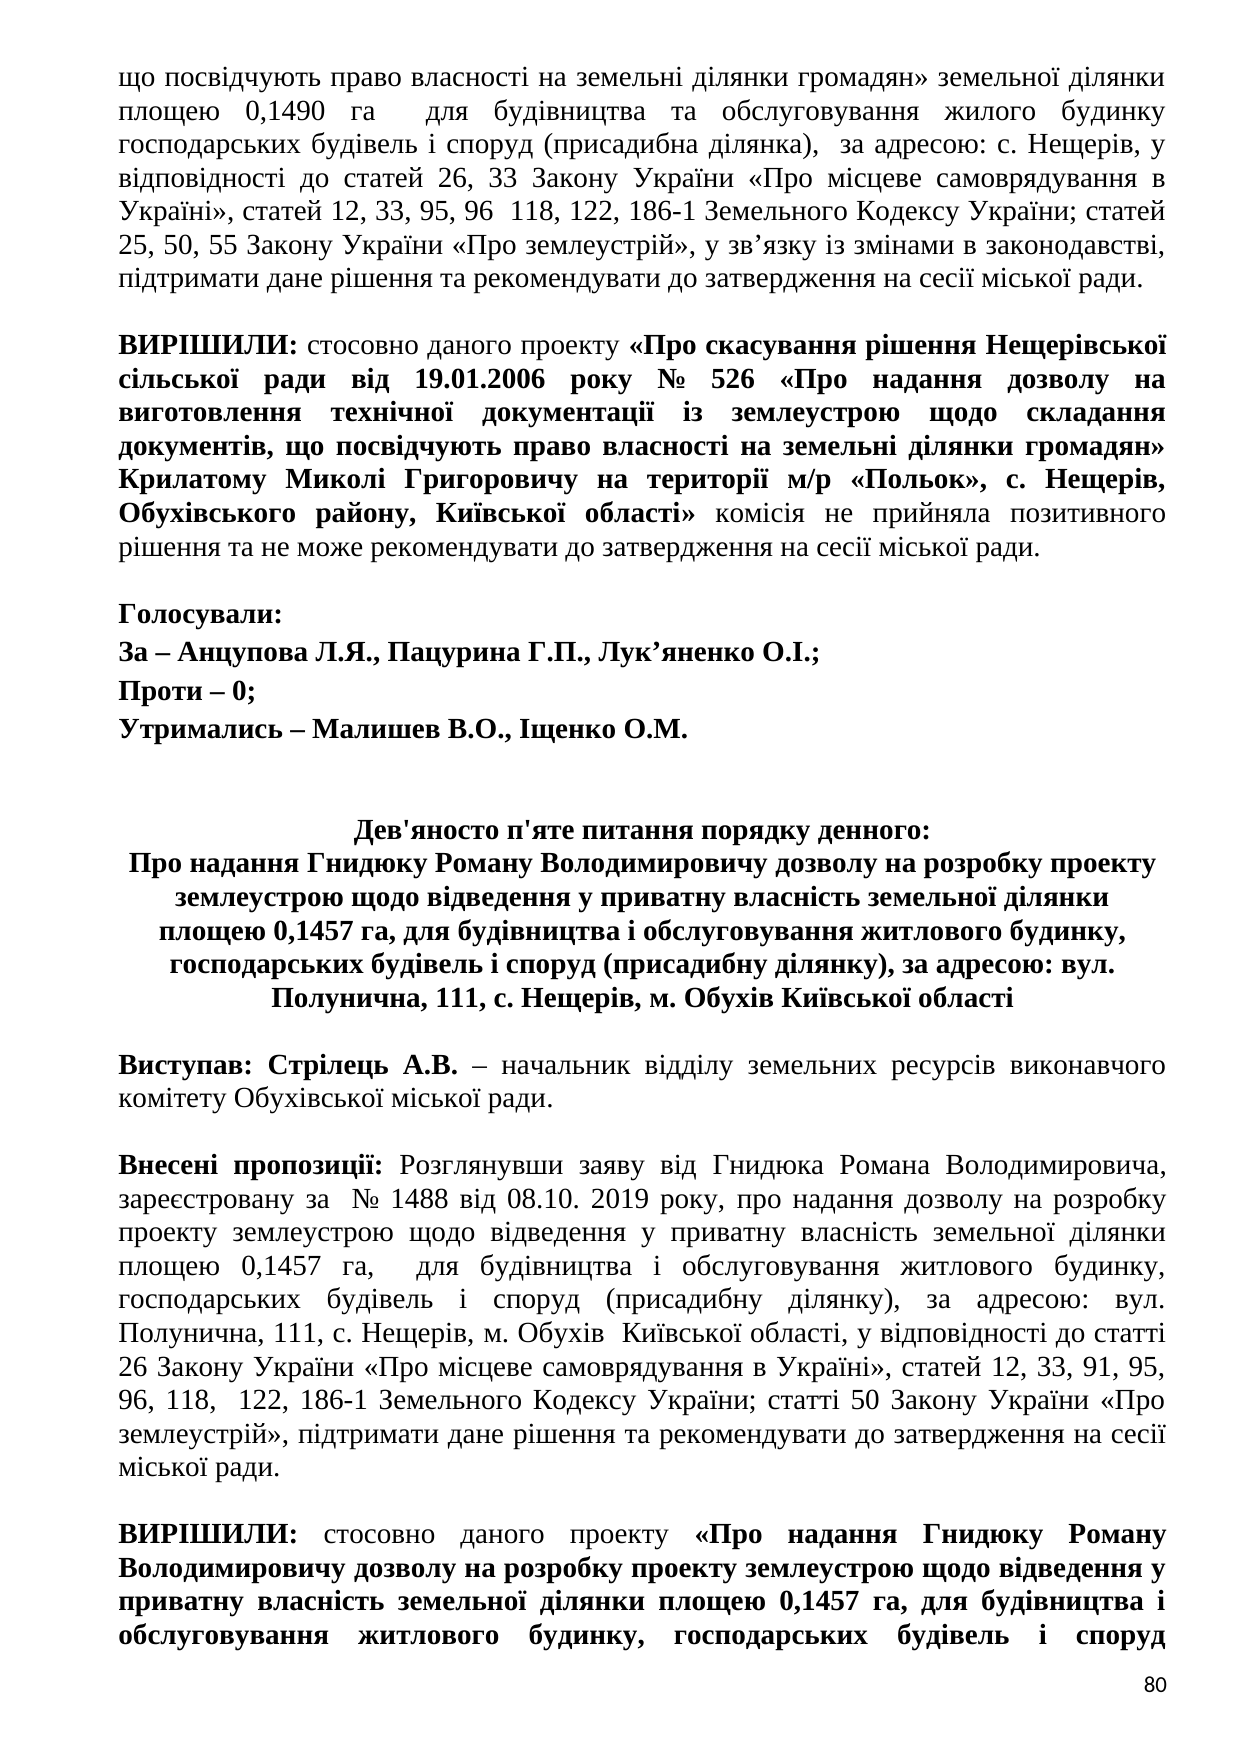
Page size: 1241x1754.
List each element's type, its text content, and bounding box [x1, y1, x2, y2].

list Внесені пропозиції: Розглянувши заяву від Гнидюка Романа Володимировича, зареєстровану за № 1488 від 08.10. 2019 року, про надання дозволу на розробку проекту землеустрою щодо відведення у приватну власність земельної ділянки площею 0,1457 га, для будівництва і обслуговування житлового будинку, господарських будівель і споруд (присадибну ділянку), за адресою: вул. Полунична, 111, с. Нещерів, м. Обухів Київської області, у відповідності до статті 26 Закону України «Про місцеве самоврядування в Україні», статей 12, 33, 91, 95, 96, 118, 122, 186-1 Земельного Кодексу України; статті 50 Закону України «Про землеустрій», підтримати дане рішення та рекомендувати до затвердження на сесії міської ради. [118, 1147, 1167, 1483]
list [118, 59, 1167, 294]
text За – Анцупова Л.Я., Пацурина Г.П., Лук’яненко О.І.; [118, 634, 1167, 668]
text Виступав: Стрілець А.В. – начальник відділу земельних ресурсів виконавчого комітету Обухівської міської ради. [118, 1047, 1167, 1114]
text Голосували: [118, 596, 1167, 629]
text Утримались – Малишев В.О., Іщенко О.М. [118, 711, 1167, 745]
text Проти – 0; [118, 673, 1167, 706]
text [118, 1516, 1167, 1651]
text ВИРІШИЛИ: стосовно даного проекту «Про скасування рішення Нещерівської сільської ради від 19.01.2006 року № 526 «Про надання дозволу на виготовлення технічної документації із землеустрою щодо складання документів, що посвідчують право власності на земельні ділянки громадян» Крилатому Миколі Григоровичу на території м/р «Польок», с. Нещерів, Обухівського району, Київської області» комісія не прийняла позитивного рішення та не може рекомендувати до затвердження на сесії міської ради. [118, 327, 1167, 562]
text Дев'яносто п'яте питання порядку денного: [118, 812, 1167, 846]
text Про надання Гнидюку Роману Володимировичу дозволу на розробку проекту землеустрою щодо відведення у приватну власність земельної ділянки площею 0,1457 га, для будівництва і обслуговування житлового будинку, господарських будівель і споруд (присадибну ділянку), за адресою: вул. Полунична, 111, с. Нещерів, м. Обухів Київської області [118, 846, 1167, 1013]
